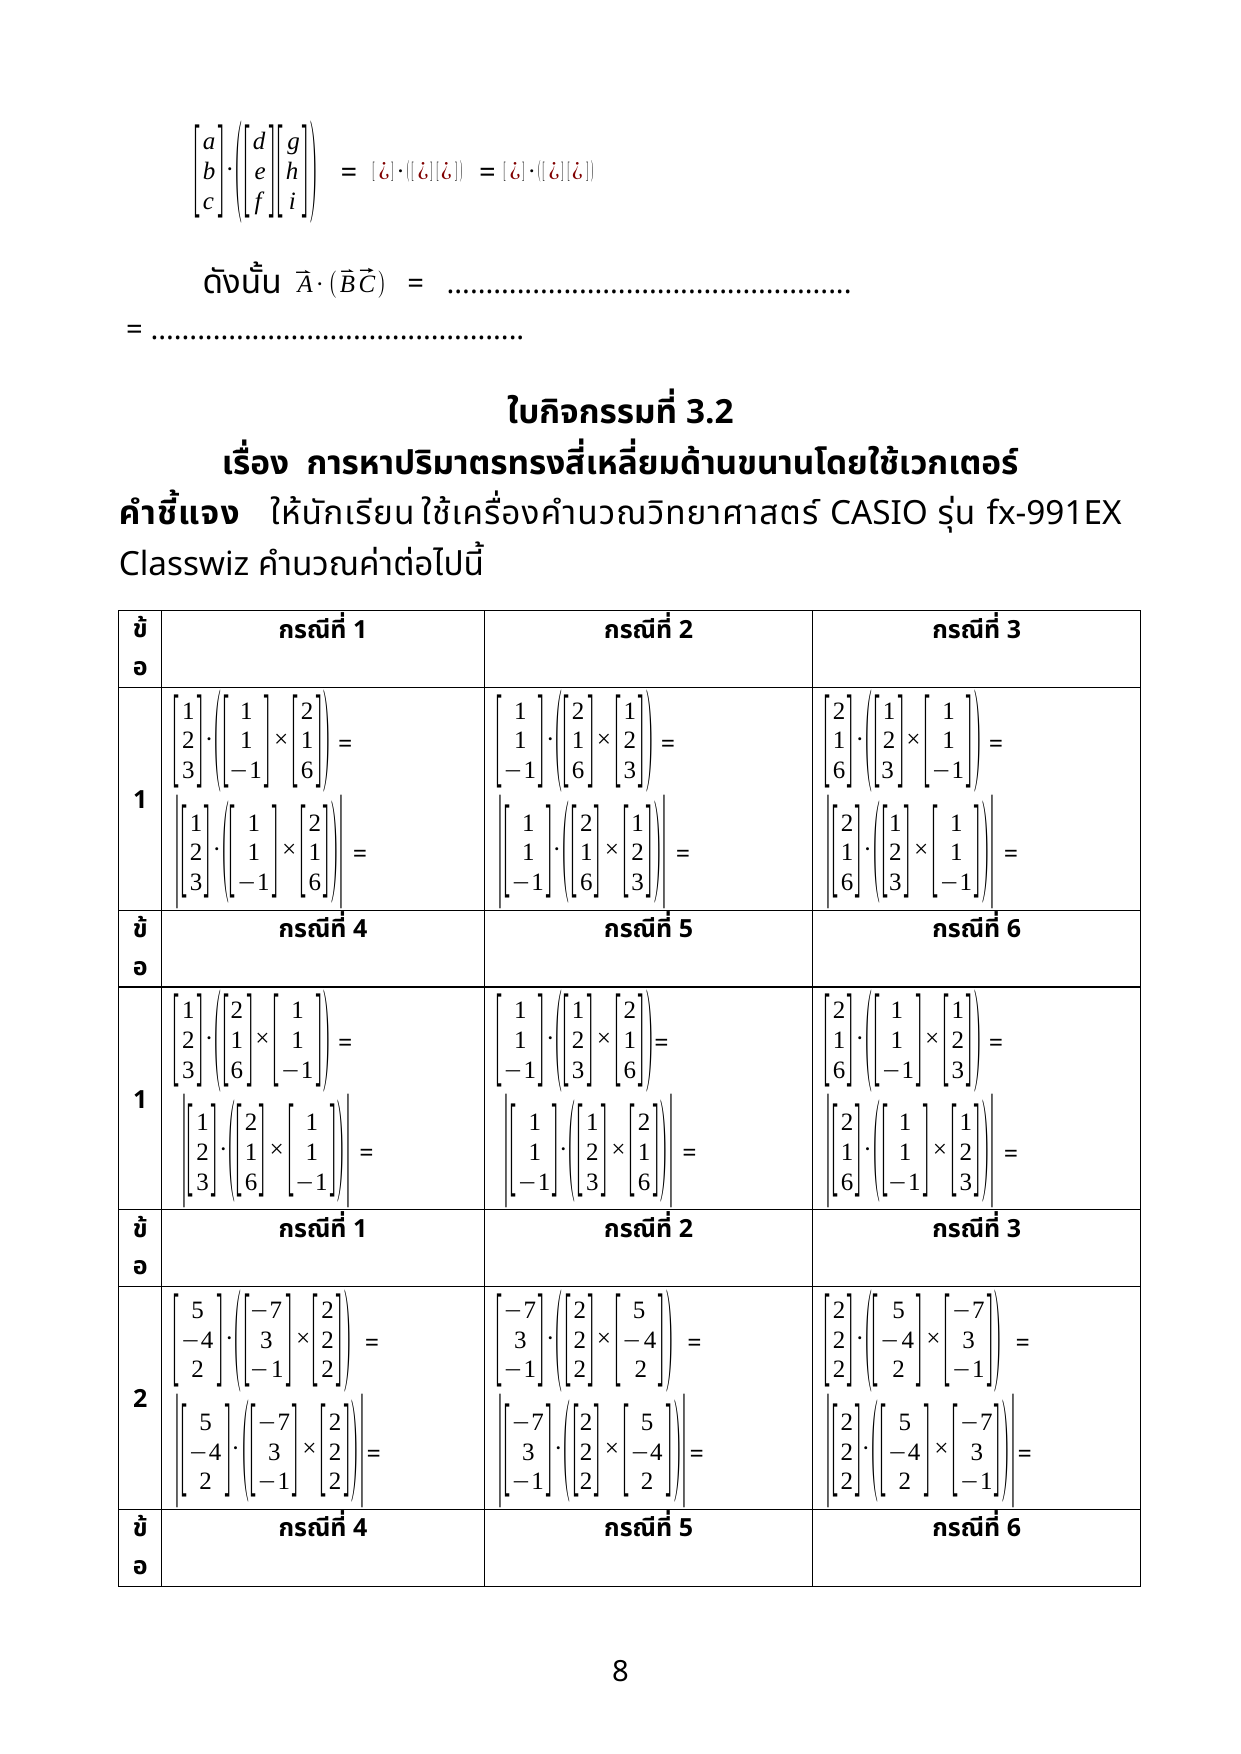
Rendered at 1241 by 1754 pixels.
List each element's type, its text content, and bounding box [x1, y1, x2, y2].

table_cell 1 [119, 988, 161, 1209]
text = = [118, 118, 1122, 224]
table_cell กรณีที่ 5 [485, 911, 812, 986]
table_cell = = [485, 688, 812, 910]
table_cell = = [813, 1287, 1140, 1509]
subtitle ใบกิจกรรมที่ 3.2 [118, 388, 1122, 439]
table_header ข้อ [119, 611, 161, 687]
table_cell 1 [119, 688, 161, 910]
table_cell = = [485, 988, 812, 1209]
subtitle เรื่อง การหาปริมาตรทรงสี่เหลี่ยมด้านขนานโดยใช้เวกเตอร์ [118, 439, 1122, 489]
table_cell 2 [119, 1287, 161, 1509]
table_cell = = [162, 688, 484, 910]
table_cell กรณีที่ 6 [813, 1510, 1140, 1586]
table_cell = = [485, 1287, 812, 1509]
table_cell ข้อ [119, 1510, 161, 1586]
table_cell ข้อ [119, 1210, 161, 1286]
table_cell กรณีที่ 4 [162, 911, 484, 986]
table_cell กรณีที่ 6 [813, 911, 1140, 986]
table_cell กรณีที่ 1 [162, 1210, 484, 1286]
table_cell กรณีที่ 2 [485, 1210, 812, 1286]
table_cell = = [162, 988, 484, 1209]
text คำชี้แจง ให้นักเรียน ใช้เครื่องคำนวณวิทยาศาสตร์ CASIO รุ่น fx-991EX Classwiz คำนวณค่าต่อไปนี้ [118, 489, 1122, 590]
table_header กรณีที่ 1 [162, 611, 484, 687]
text ดังนั้น = .................................................... = ................................................ [118, 258, 1122, 348]
table_cell = = [813, 988, 1140, 1209]
table_header กรณีที่ 2 [485, 611, 812, 687]
table_header กรณีที่ 3 [813, 611, 1140, 687]
table_cell = = [162, 1287, 484, 1509]
table_cell = = [813, 688, 1140, 910]
table_cell กรณีที่ 3 [813, 1210, 1140, 1286]
table_cell ข้อ [119, 911, 161, 986]
table_cell กรณีที่ 4 [162, 1510, 484, 1586]
table_cell กรณีที่ 5 [485, 1510, 812, 1586]
